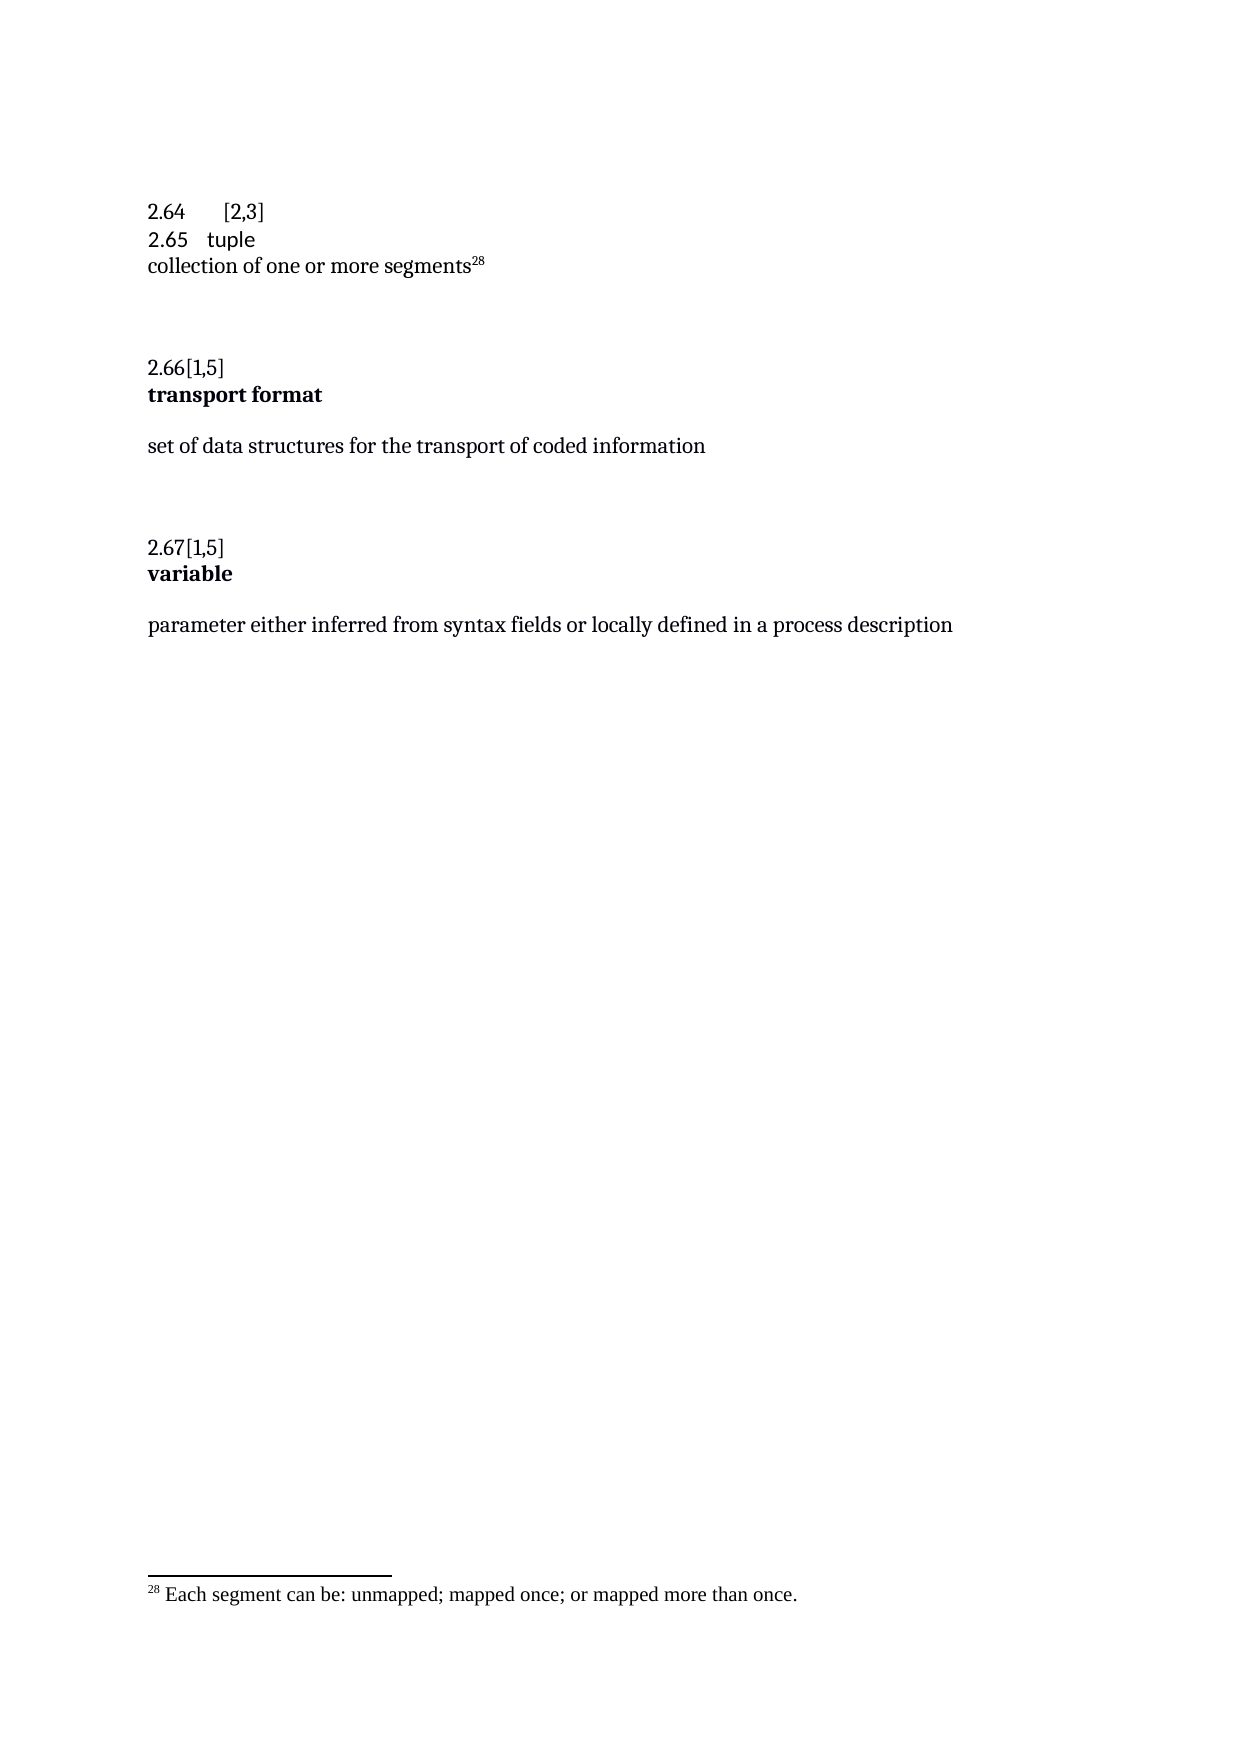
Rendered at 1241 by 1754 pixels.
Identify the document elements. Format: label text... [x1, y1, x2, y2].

list [1,5] [148, 355, 1122, 382]
list tuple [148, 225, 1070, 253]
text variable [148, 561, 1122, 587]
text collection of one or more segments [148, 253, 1122, 279]
text set of data structures for the transport of coded information [148, 433, 1122, 459]
text transport format [148, 382, 1122, 408]
text parameter either inferred from syntax fields or locally defined in a process description [148, 612, 1122, 638]
list [2,3] [148, 199, 1122, 225]
list [1,5] [148, 535, 1122, 561]
